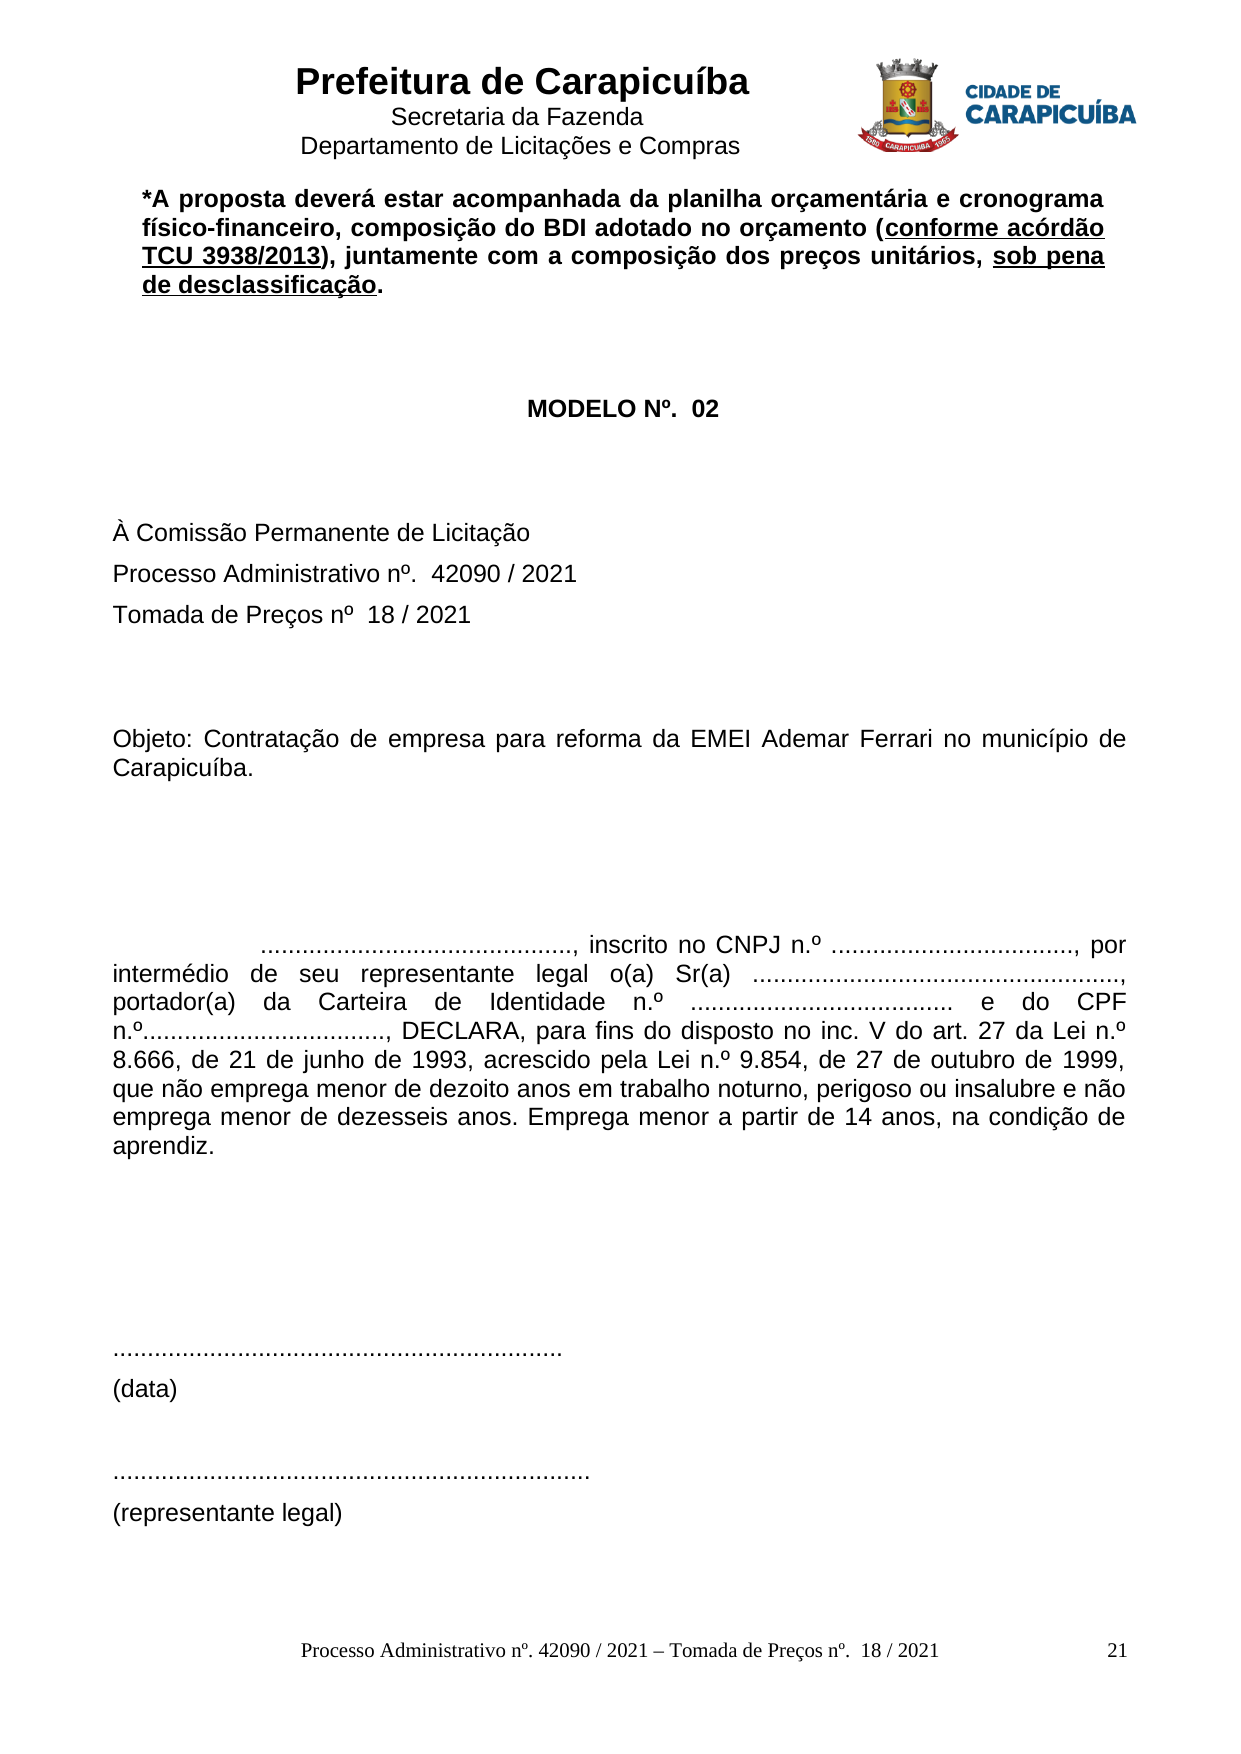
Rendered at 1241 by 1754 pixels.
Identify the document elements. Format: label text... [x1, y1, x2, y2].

text Tomada de Preços nº 18 / 2021 [112, 600, 1104, 629]
text ..................................................................... [112, 1456, 1128, 1485]
text *A proposta deverá estar acompanhada da planilha orçamentária e cronograma físico-financeiro, composição do BDI adotado no orçamento (conforme acórdão TCU 3938/2013), juntamente com a composição dos preços unitários, sob pena de desclassificação. [142, 184, 1104, 299]
text ............................................., inscrito no CNPJ n.º ..................................., por intermédio de seu representante legal o(a) Sr(a) ....................................................., portador(a) da Carteira de Identidade n.º ...................................... e do CPF n.º..................................., DECLARA, para fins do disposto no inc. V do art. 27 da Lei n.º 8.666, de 21 de junho de 1993, acrescido pela Lei n.º 9.854, de 27 de outubro de 1999, que não emprega menor de dezoito anos em trabalho noturno, perigoso ou insalubre e não emprega menor de dezesseis anos. Emprega menor a partir de 14 anos, na condição de aprendiz. [112, 930, 1128, 1160]
text À Comissão Permanente de Licitação [112, 517, 1104, 546]
picture [857, 57, 1139, 152]
text Processo Administrativo nº. 42090 / 2021 [112, 559, 1104, 587]
text MODELO Nº. 02 [142, 394, 1104, 422]
text Objeto: Contratação de empresa para reforma da EMEI Ademar Ferrari no município de Carapicuíba. [112, 724, 1128, 781]
text (representante legal) [112, 1498, 1128, 1526]
text (data) [112, 1374, 1128, 1403]
text ................................................................. [112, 1333, 1128, 1361]
